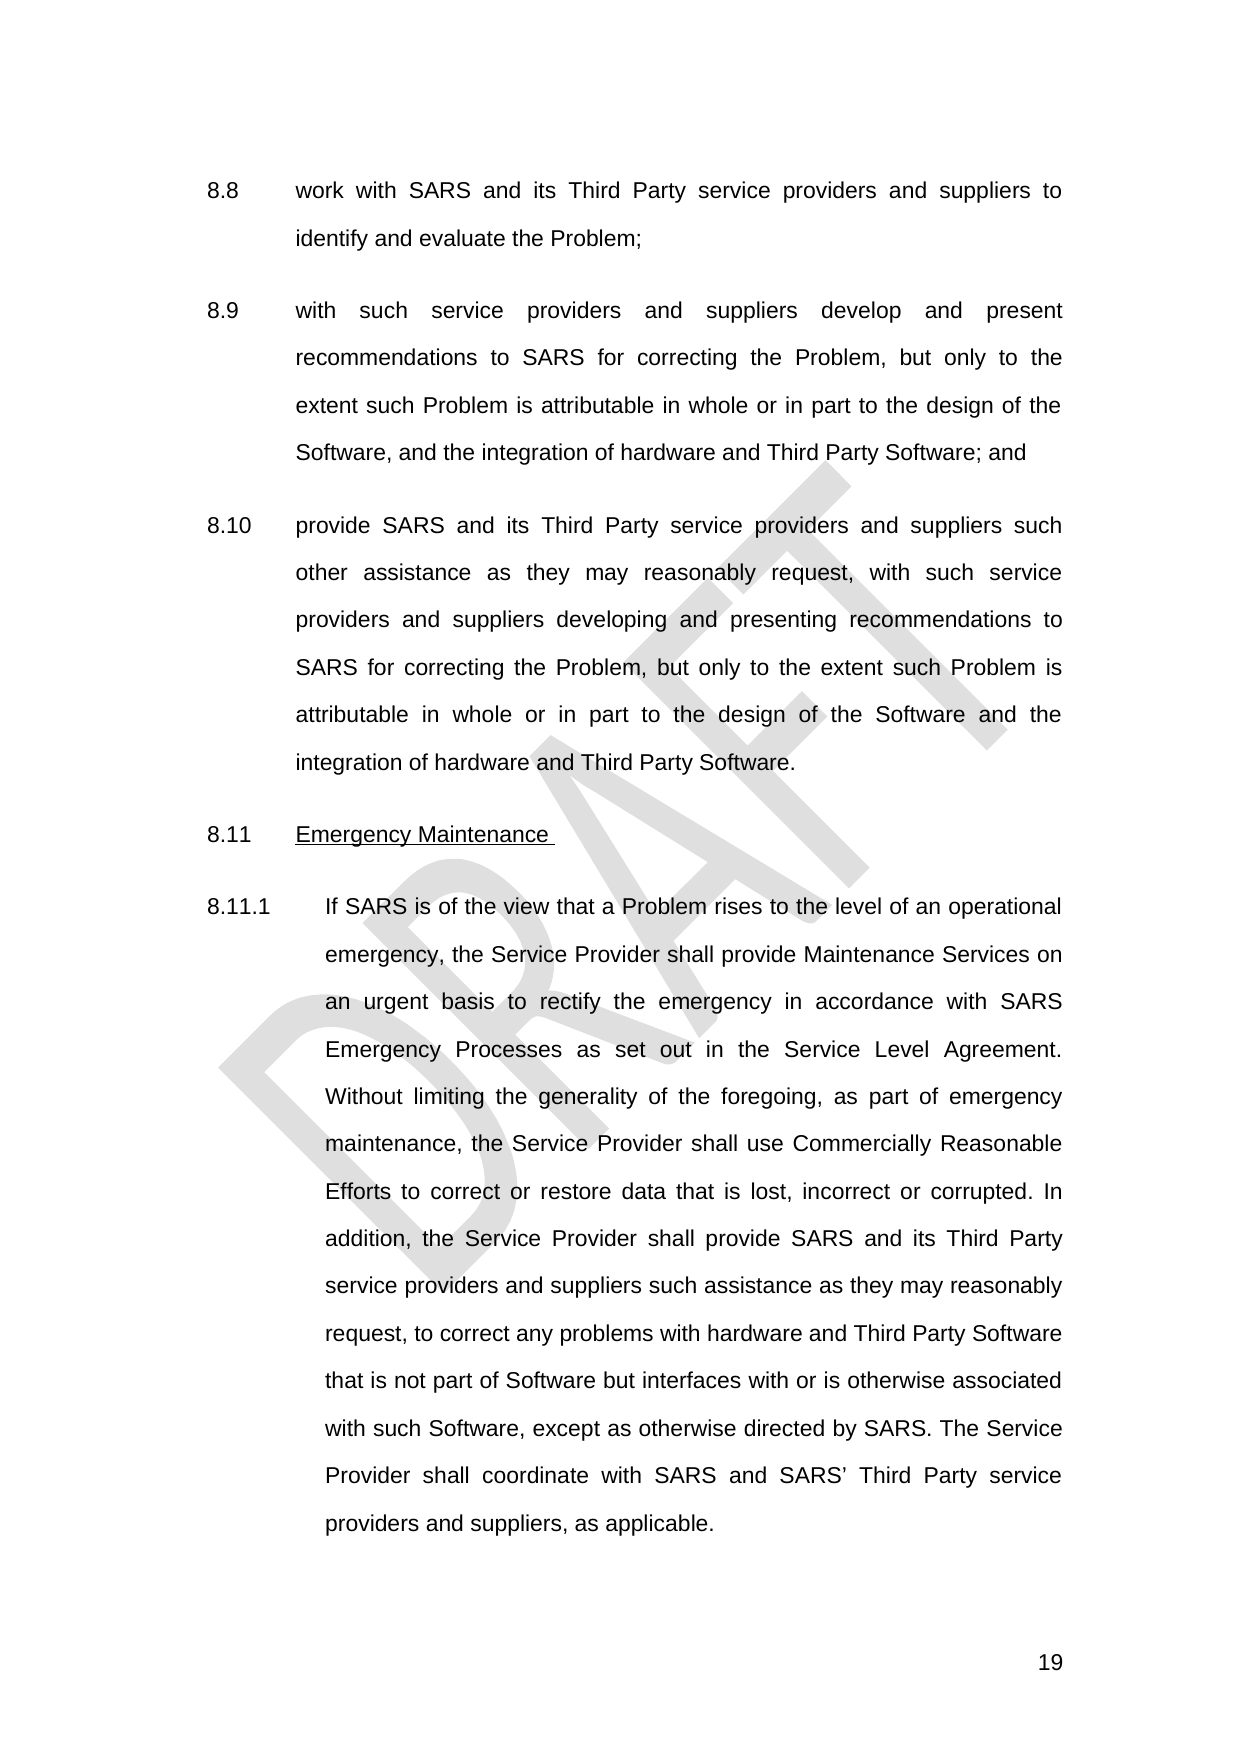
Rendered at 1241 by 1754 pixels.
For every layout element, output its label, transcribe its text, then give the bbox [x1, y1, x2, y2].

text work with SARS and its Third Party service providers and suppliers to identify and evaluate the Problem; [207, 177, 1063, 251]
text provide SARS and its Third Party service providers and suppliers such other assistance as they may reasonably request, with such service providers and suppliers developing and presenting recommendations to SARS for correcting the Problem, but only to the extent such Problem is attributable in whole or in part to the design of the Software and the integration of hardware and Third Party Software. [207, 512, 1063, 775]
text If SARS is of the view that a Problem rises to the level of an operational emergency, the Service Provider shall provide Maintenance Services on an urgent basis to rectify the emergency in accordance with SARS Emergency Processes as set out in the Service Level Agreement. Without limiting the generality of the foregoing, as part of emergency maintenance, the Service Provider shall use Commercially Reasonable Efforts to correct or restore data that is lost, incorrect or corrupted. In addition, the Service Provider shall provide SARS and its Third Party service providers and suppliers such assistance as they may reasonably request, to correct any problems with hardware and Third Party Software that is not part of Software but interfaces with or is otherwise associated with such Software, except as otherwise directed by SARS. The Service Provider shall coordinate with SARS and SARS’ Third Party service providers and suppliers, as applicable. [207, 893, 1063, 1536]
text Emergency Maintenance [207, 821, 1063, 847]
text with such service providers and suppliers develop and present recommendations to SARS for correcting the Problem, but only to the extent such Problem is attributable in whole or in part to the design of the Software, and the integration of hardware and Third Party Software; and [207, 297, 1063, 466]
